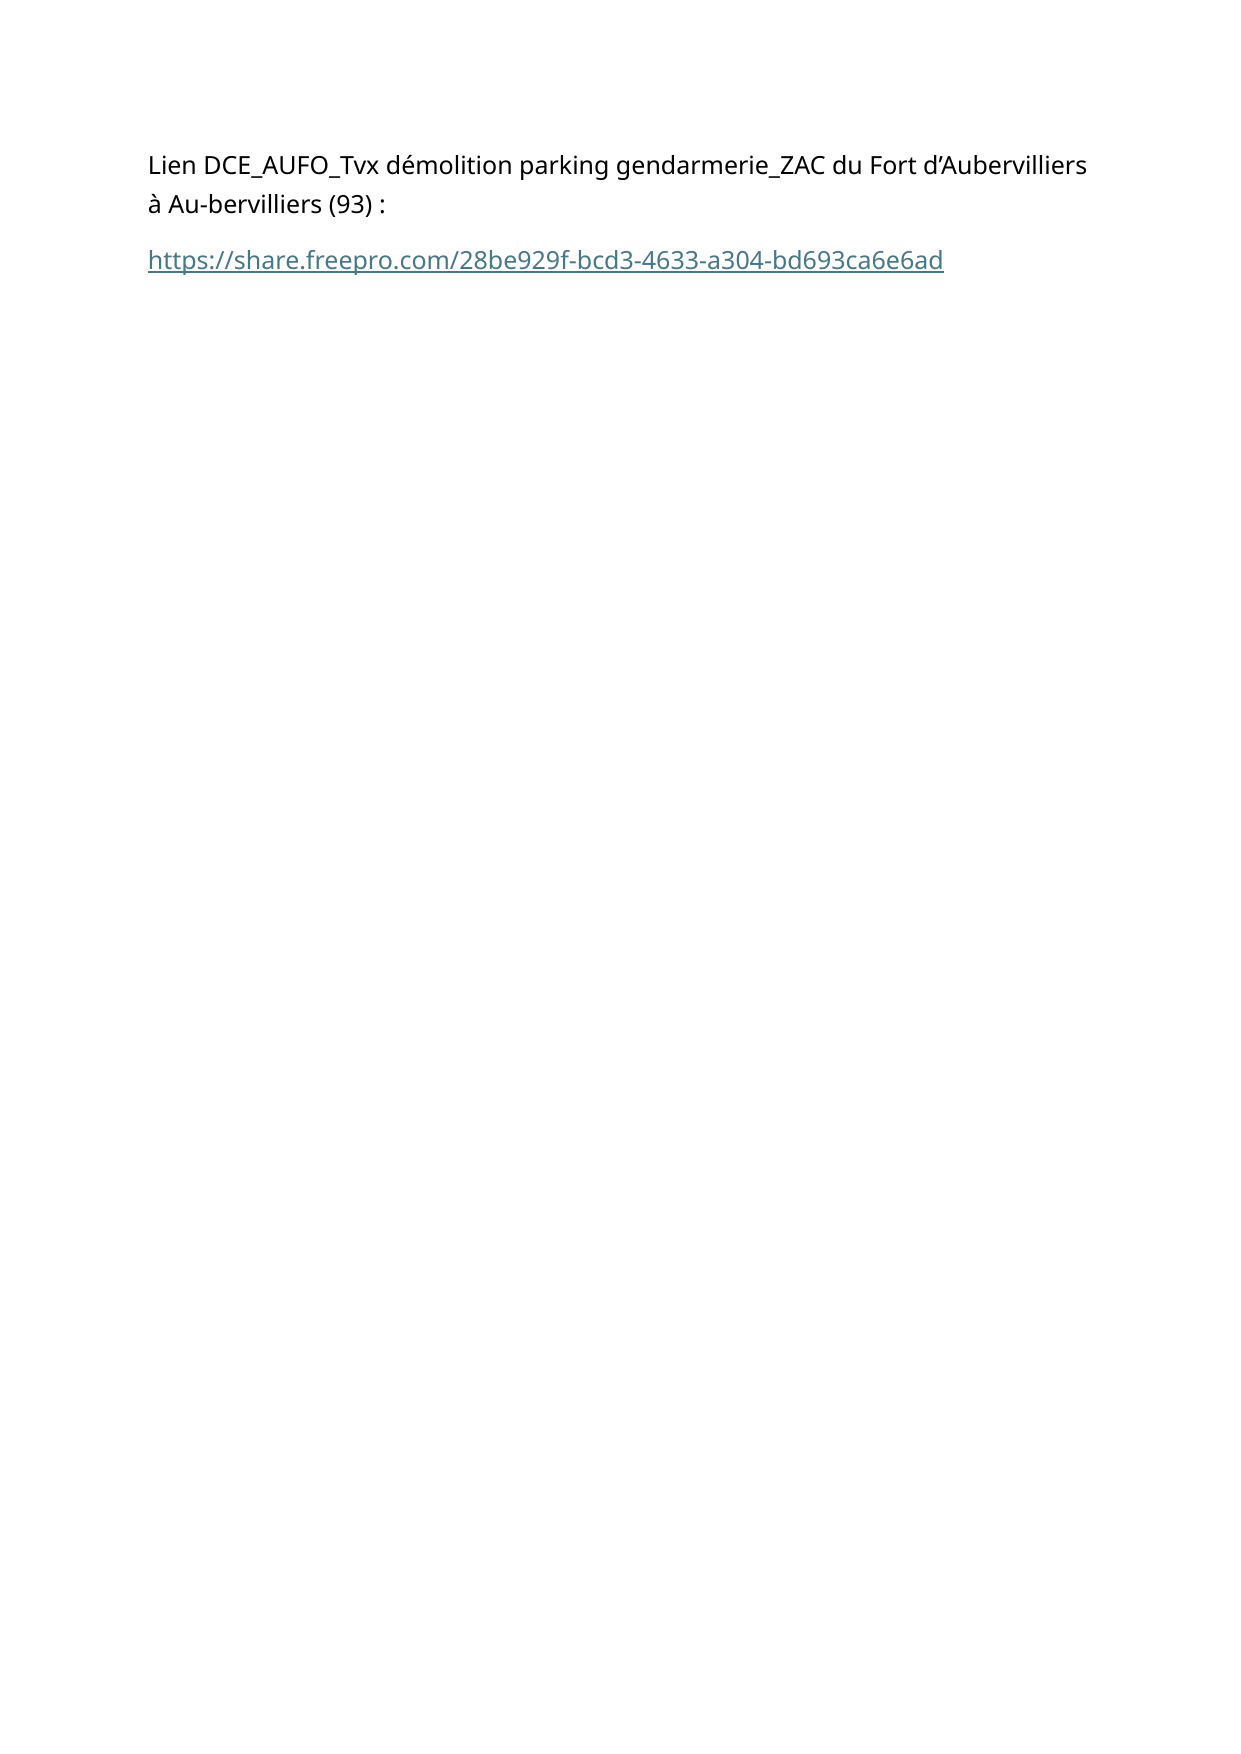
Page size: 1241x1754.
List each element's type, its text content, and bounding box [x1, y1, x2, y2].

text Lien DCE_AUFO_Tvx démolition parking gendarmerie_ZAC du Fort d’Aubervilliers à Au-bervilliers (93) : [148, 148, 1093, 221]
text https://share.freepro.com/28be929f-bcd3-4633-a304-bd693ca6e6ad [148, 243, 1093, 277]
